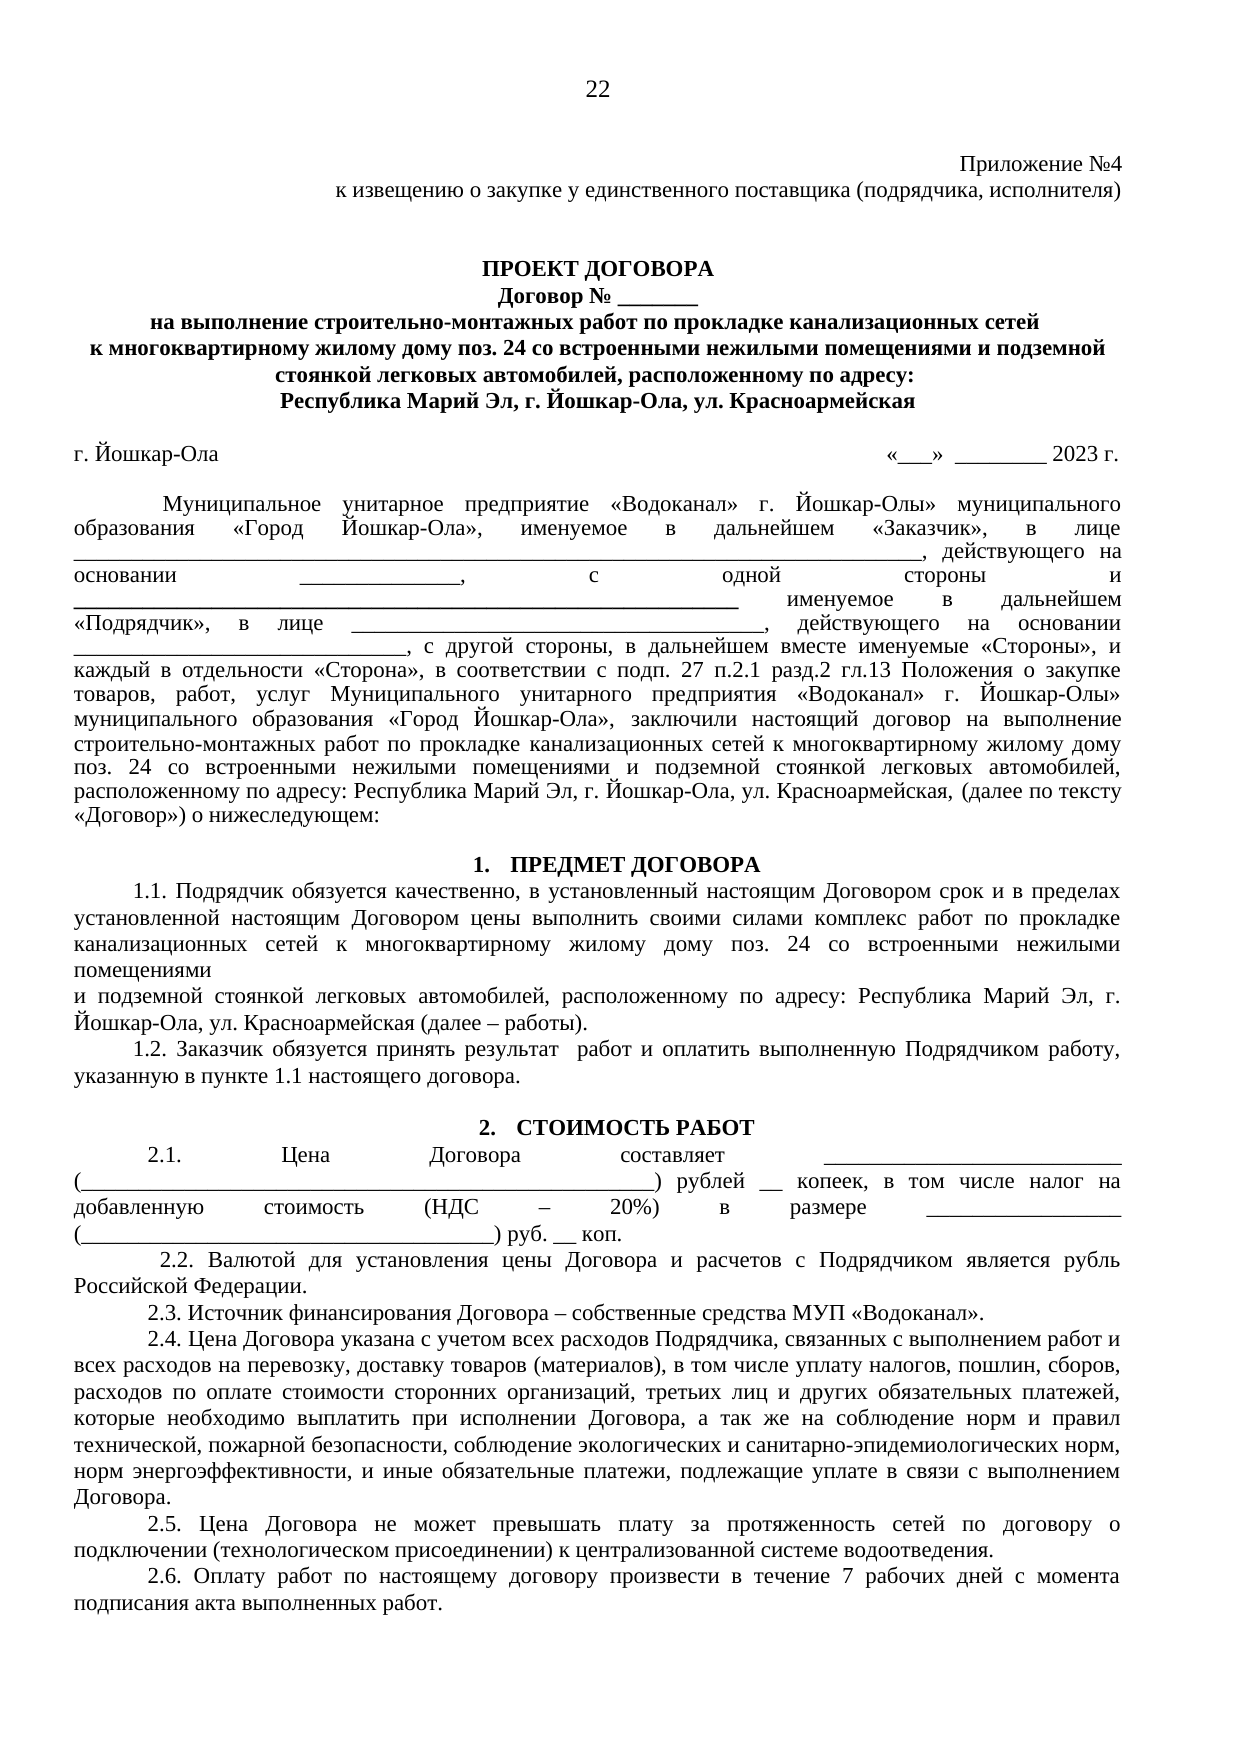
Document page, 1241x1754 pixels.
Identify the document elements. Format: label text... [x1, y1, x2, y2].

text 2.3. Источник финансирования Договора – собственные средства МУП «Водоканал». [74, 1299, 1122, 1325]
list СТОИМОСТЬ РАБОТ [111, 1114, 1122, 1141]
text г. Йошкар-Ола «___» ________ 2023 г. [74, 440, 1122, 466]
text 1.2. Заказчик обязуется принять результат работ и оплатить выполненную Подрядчиком работу, указанную в пункте 1.1 настоящего договора. [74, 1035, 1122, 1088]
text 2.5. Цена Договора не может превышать плату за протяженность сетей по договору о подключении (технологическом присоединении) к централизованной системе водоотведения. [74, 1510, 1122, 1562]
text Приложение №4 [74, 150, 1122, 176]
text 2.6. Оплату работ по настоящему договору произвести в течение 7 рабочих дней с момента подписания акта выполненных работ. [74, 1562, 1122, 1615]
text Муниципальное унитарное предприятие «Водоканал» г. Йошкар-Олы» муниципального образования «Город Йошкар-Ола», именуемое в дальнейшем «Заказчик», в лице __________________________________________________________________________, действующего на основании ______________, с одной стороны и __________________________________________________________ именуемое в дальнейшем «Подрядчик», в лице ____________________________________, действующего на основании _____________________________, с другой стороны, в дальнейшем вместе именуемые «Стороны», и каждый в отдельности «Сторона», в соответствии с подп. 27 п.2.1 разд.2 гл.13 Положения о закупке товаров, работ, услуг Муниципального унитарного предприятия «Водоканал» г. Йошкар-Олы» муниципального образования «Город Йошкар-Ола», заключили настоящий договор на выполнение строительно-монтажных работ по прокладке канализационных сетей к многоквартирному жилому дому поз. 24 со встроенными нежилыми помещениями и подземной стоянкой легковых автомобилей, расположенному по адресу: Республика Марий Эл, г. Йошкар-Ола, ул. Красноармейская, (далее по тексту «Договор») о нижеследующем: [74, 493, 1122, 827]
text Договор № _______ [74, 282, 1122, 308]
text к извещению о закупке у единственного поставщика (подрядчика, исполнителя) [74, 176, 1122, 203]
list ПРЕДМЕТ ДОГОВОРА [111, 851, 1122, 877]
text 2.1. Цена Договора составляет __________________________ (__________________________________________________) рублей __ копеек, в том числе налог на добавленную стоимость (НДС – 20%) в размере _________________ (____________________________________) руб. __ коп. [74, 1141, 1122, 1246]
text 1.1. Подрядчик обязуется качественно, в установленный настоящим Договором срок и в пределах установленной настоящим Договором цены выполнить своими силами комплекс работ по прокладке канализационных сетей к многоквартирному жилому дому поз. 24 со встроенными нежилыми помещениями и подземной стоянкой легковых автомобилей, расположенному по адресу: Республика Марий Эл, г. Йошкар-Ола, ул. Красноармейская (далее – работы). [74, 877, 1122, 1035]
text 2.2. Валютой для установления цены Договора и расчетов с Подрядчиком является рубль Российской Федерации. [74, 1246, 1122, 1299]
text 2.4. Цена Договора указана с учетом всех расходов Подрядчика, связанных с выполнением работ и всех расходов на перевозку, доставку товаров (материалов), в том числе уплату налогов, пошлин, сборов, расходов по оплате стоимости сторонних организаций, третьих лиц и других обязательных платежей, которые необходимо выплатить при исполнении Договора, а так же на соблюдение норм и правил технической, пожарной безопасности, соблюдение экологических и санитарно-эпидемиологических норм, норм энергоэффективности, и иные обязательные платежи, подлежащие уплате в связи с выполнением Договора. [74, 1325, 1122, 1510]
text на выполнение строительно-монтажных работ по прокладке канализационных сетей к многоквартирному жилому дому поз. 24 со встроенными нежилыми помещениями и подземной стоянкой легковых автомобилей, расположенному по адресу: Республика Марий Эл, г. Йошкар-Ола, ул. Красноармейская [74, 308, 1122, 413]
text ПРОЕКТ ДОГОВОРА [74, 255, 1122, 282]
